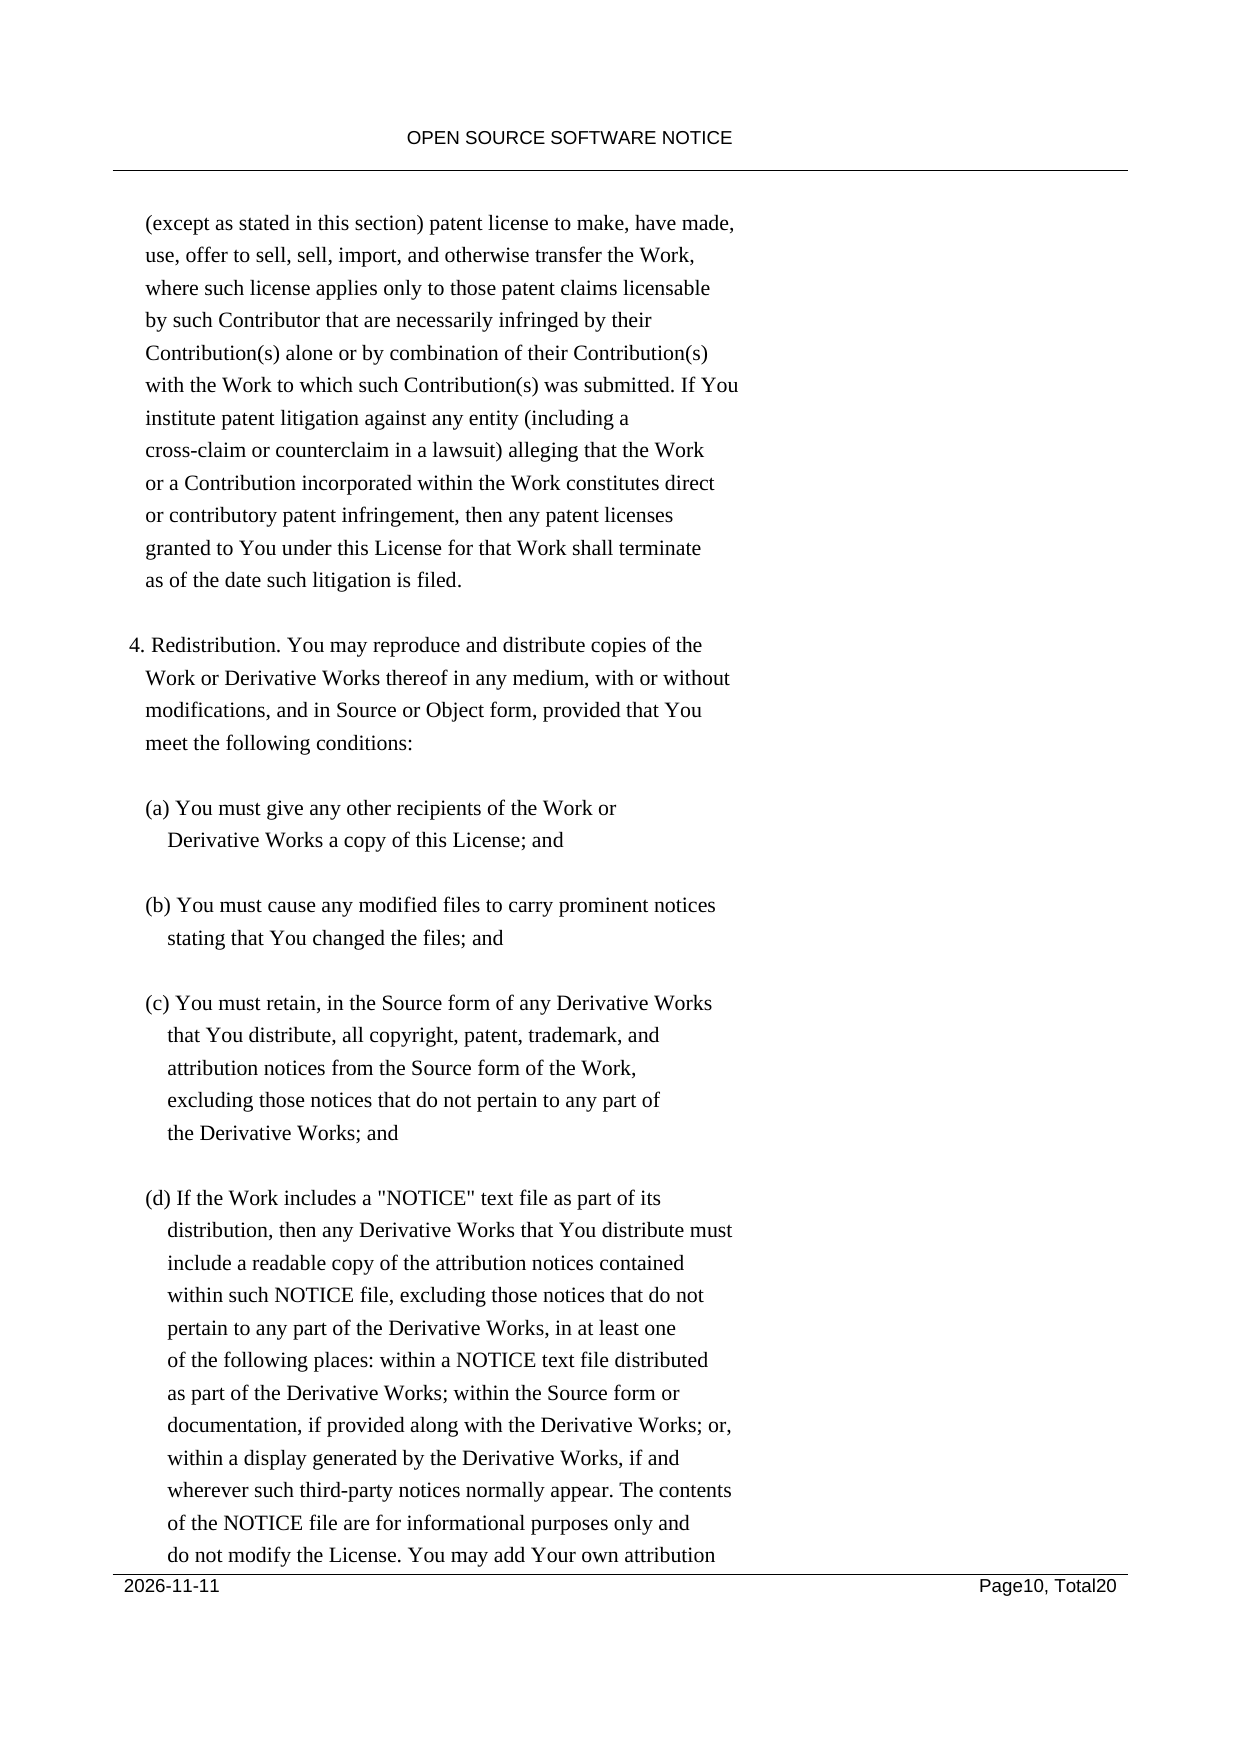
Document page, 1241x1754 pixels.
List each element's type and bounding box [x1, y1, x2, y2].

text [112, 206, 1128, 1571]
